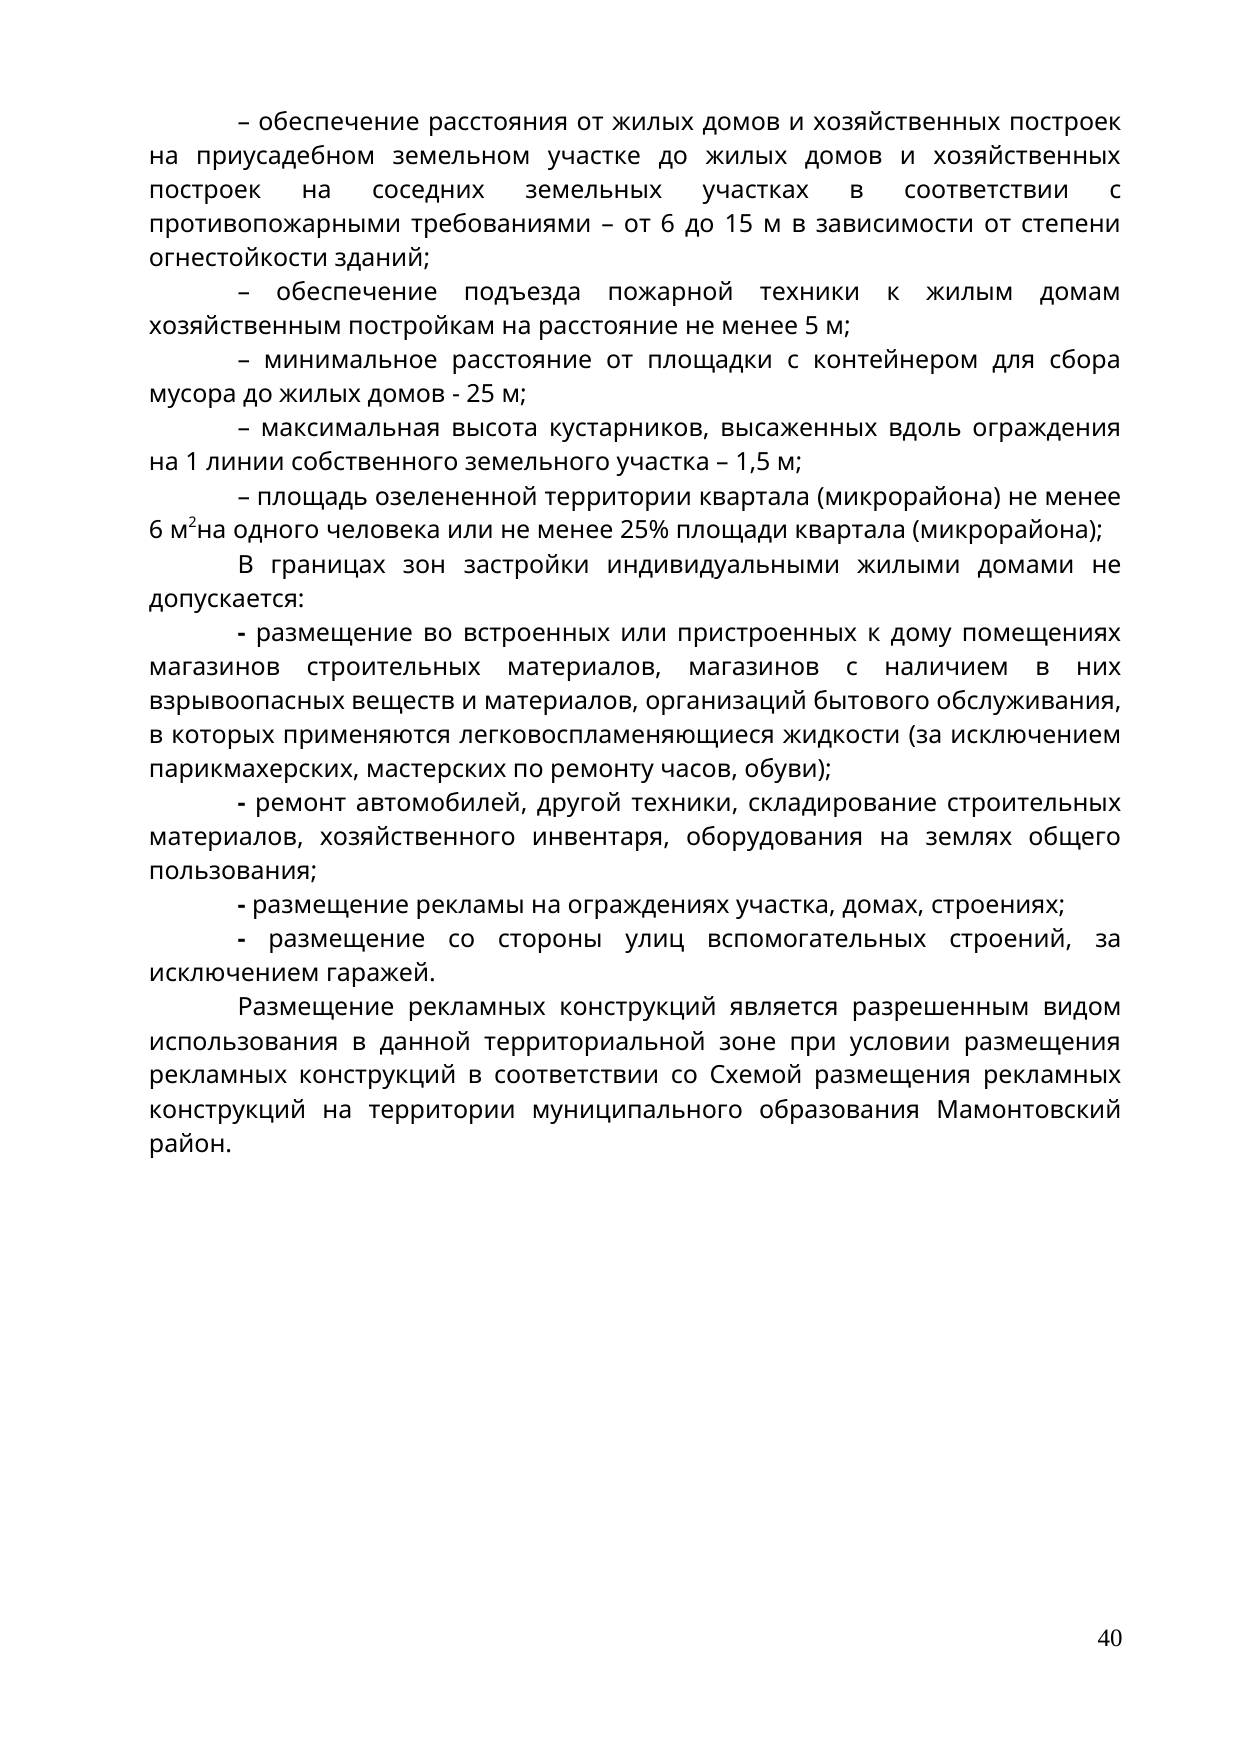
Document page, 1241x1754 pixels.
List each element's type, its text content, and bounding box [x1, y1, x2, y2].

text - размещение рекламы на ограждениях участка, домах, строениях; [149, 887, 1122, 921]
text – обеспечение расстояния от жилых домов и хозяйственных построек на приусадебном земельном участке до жилых домов и хозяйственных построек на соседних земельных участках в соответствии с противопожарными требованиями – от 6 до 15 м в зависимости от степени огнестойкости зданий; [149, 103, 1122, 274]
text - размещение со стороны улиц вспомогательных строений, за исключением гаражей. [149, 921, 1122, 989]
text – минимальное расстояние от площадки с контейнером для сбора мусора до жилых домов - 25 м; [149, 342, 1122, 410]
text - ремонт автомобилей, другой техники, складирование строительных материалов, хозяйственного инвентаря, оборудования на землях общего пользования; [149, 785, 1122, 887]
text - размещение во встроенных или пристроенных к дому помещениях магазинов строительных материалов, магазинов с наличием в них взрывоопасных веществ и материалов, организаций бытового обслуживания, в которых применяются легковоспламеняющиеся жидкости (за исключением парикмахерских, мастерских по ремонту часов, обуви); [149, 614, 1122, 785]
text – площадь озелененной территории квартала (микрорайона) не менее 6 м2на одного человека или не менее 25% площади квартала (микрорайона); [149, 478, 1122, 546]
text – обеспечение подъезда пожарной техники к жилым домам хозяйственным постройкам на расстояние не менее 5 м; [149, 274, 1122, 342]
text Размещение рекламных конструкций является разрешенным видом использования в данной территориальной зоне при условии размещения рекламных конструкций в соответствии со Схемой размещения рекламных конструкций на территории муниципального образования Мамонтовский район. [149, 989, 1122, 1159]
text В границах зон застройки индивидуальными жилыми домами не допускается: [149, 546, 1122, 614]
text – максимальная высота кустарников, высаженных вдоль ограждения на 1 линии собственного земельного участка – 1,5 м; [149, 410, 1122, 478]
